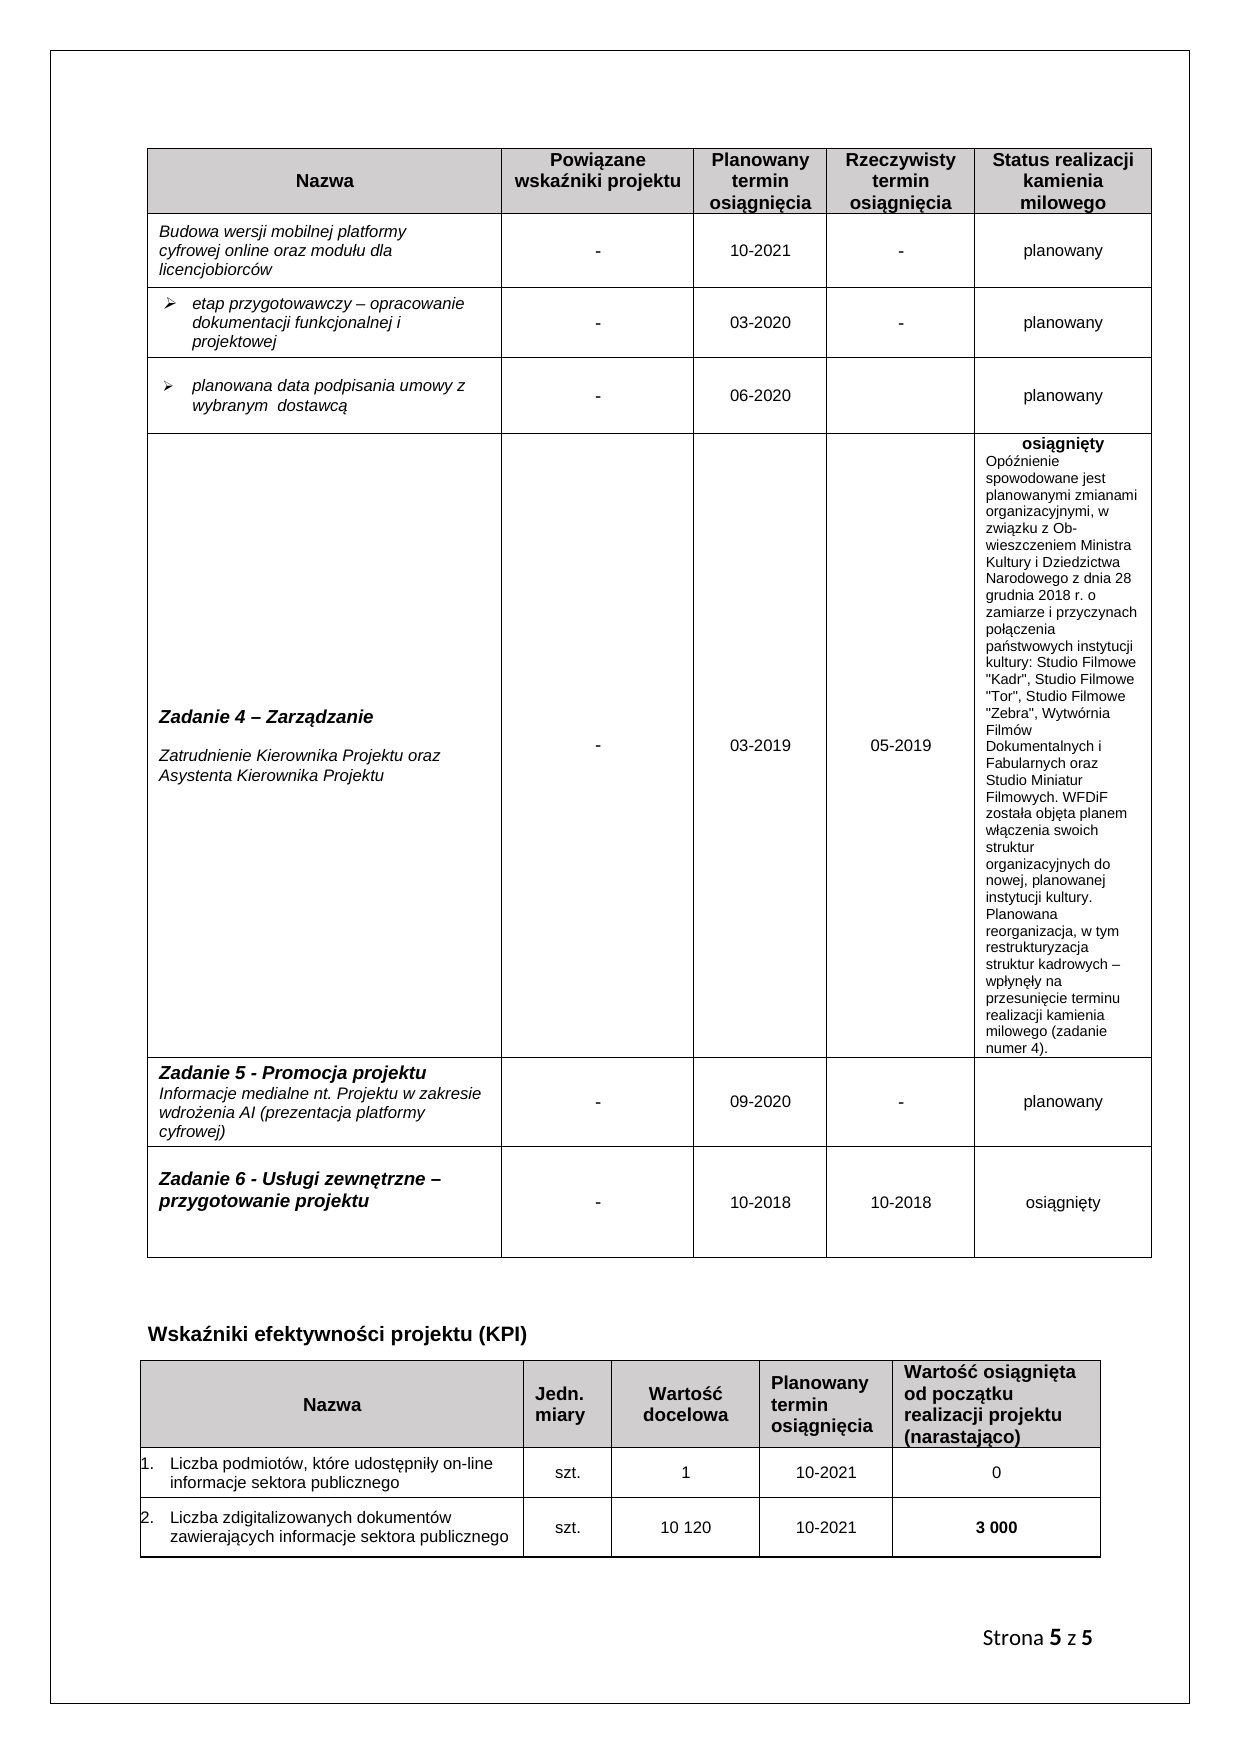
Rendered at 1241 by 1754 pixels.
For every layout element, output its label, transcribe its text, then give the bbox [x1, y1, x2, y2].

table_cell 3 000 [893, 1498, 1100, 1556]
table_cell - [502, 1147, 693, 1257]
table_cell 10-2021 [694, 214, 826, 287]
table_header Wartość docelowa [612, 1361, 759, 1447]
table_cell planowany [975, 358, 1151, 433]
table_cell - [502, 1058, 693, 1146]
table_cell 06-2020 [694, 358, 826, 433]
table_cell - [502, 214, 693, 287]
table_cell szt. [524, 1448, 611, 1497]
table_cell 10-2018 [827, 1147, 974, 1257]
table_header Jedn. miary [524, 1361, 611, 1447]
table_cell 10-2021 [760, 1448, 892, 1497]
table_cell Liczba zdigitalizowanych dokumentów zawierających informacje sektora publicznego [141, 1498, 523, 1556]
table_cell - [827, 288, 974, 357]
table_cell Zadanie 4 – Zarządzanie Zatrudnienie Kierownika Projektu oraz Asystenta Kierownika Projektu [148, 434, 501, 1057]
table_header Planowany termin osiągnięcia [760, 1361, 892, 1447]
table_cell [827, 358, 974, 433]
table_cell - [502, 434, 693, 1057]
table_cell 10-2018 [694, 1147, 826, 1257]
table_header Planowany termin osiągnięcia [694, 149, 826, 213]
table_cell - [502, 288, 693, 357]
table_cell planowany [975, 214, 1151, 287]
table_header Status realizacji kamienia milowego [975, 149, 1151, 213]
table_cell planowana data podpisania umowy z wybranym dostawcą [148, 358, 501, 433]
table_cell 05-2019 [827, 434, 974, 1057]
table_cell szt. [524, 1498, 611, 1556]
table_cell 03-2020 [694, 288, 826, 357]
table_cell - [502, 358, 693, 433]
table_cell planowany [975, 288, 1151, 357]
table_cell 10 120 [612, 1498, 759, 1556]
table_cell osiągnięty [975, 1147, 1151, 1257]
table_cell Budowa wersji mobilnej platformy cyfrowej online oraz modułu dla licencjobiorców [148, 214, 501, 287]
table_cell planowany [975, 1058, 1151, 1146]
text Wskaźniki efektywności projektu (KPI) [148, 1322, 1093, 1346]
table_header Wartość osiągnięta od początku realizacji projektu (narastająco) [893, 1361, 1100, 1447]
table_cell - [827, 214, 974, 287]
table_cell 09-2020 [694, 1058, 826, 1146]
table_cell Liczba podmiotów, które udostępniły on-line informacje sektora publicznego [141, 1448, 523, 1497]
table_cell osiągnięty Opóźnienie spowodowane jest planowanymi zmianami organizacyjnymi, w związku z Ob-wieszczeniem Ministra Kultury i Dziedzictwa Narodowego z dnia 28 grudnia 2018 r. o zamiarze i przyczynach połączenia państwowych instytucji kultury: Studio Filmowe "Kadr", Studio Filmowe "Tor", Studio Filmowe "Zebra", Wytwórnia Filmów Dokumentalnych i Fabularnych oraz Studio Miniatur Filmowych. WFDiF została objęta planem włączenia swoich struktur organizacyjnych do nowej, planowanej instytucji kultury. Planowana reorganizacja, w tym restrukturyzacja struktur kadrowych – wpłynęły na przesunięcie terminu realizacji kamienia milowego (zadanie numer 4). [975, 434, 1151, 1057]
table_cell 1 [612, 1448, 759, 1497]
table_cell 03-2019 [694, 434, 826, 1057]
table_cell - [827, 1058, 974, 1146]
table_header Powiązane wskaźniki projektu [502, 149, 693, 213]
table_cell Zadanie 5 - Promocja projektu Informacje medialne nt. Projektu w zakresie wdrożenia AI (prezentacja platformy cyfrowej) [148, 1058, 501, 1146]
table_cell 0 [893, 1448, 1100, 1497]
table_header Nazwa [148, 149, 501, 213]
table_cell Zadanie 6 - Usługi zewnętrzne – przygotowanie projektu [148, 1147, 501, 1257]
table_header Nazwa [141, 1361, 523, 1447]
table_cell 10-2021 [760, 1498, 892, 1556]
table_cell etap przygotowawczy – opracowanie dokumentacji funkcjonalnej i projektowej [148, 288, 501, 357]
table_header Rzeczywisty termin osiągnięcia [827, 149, 974, 213]
